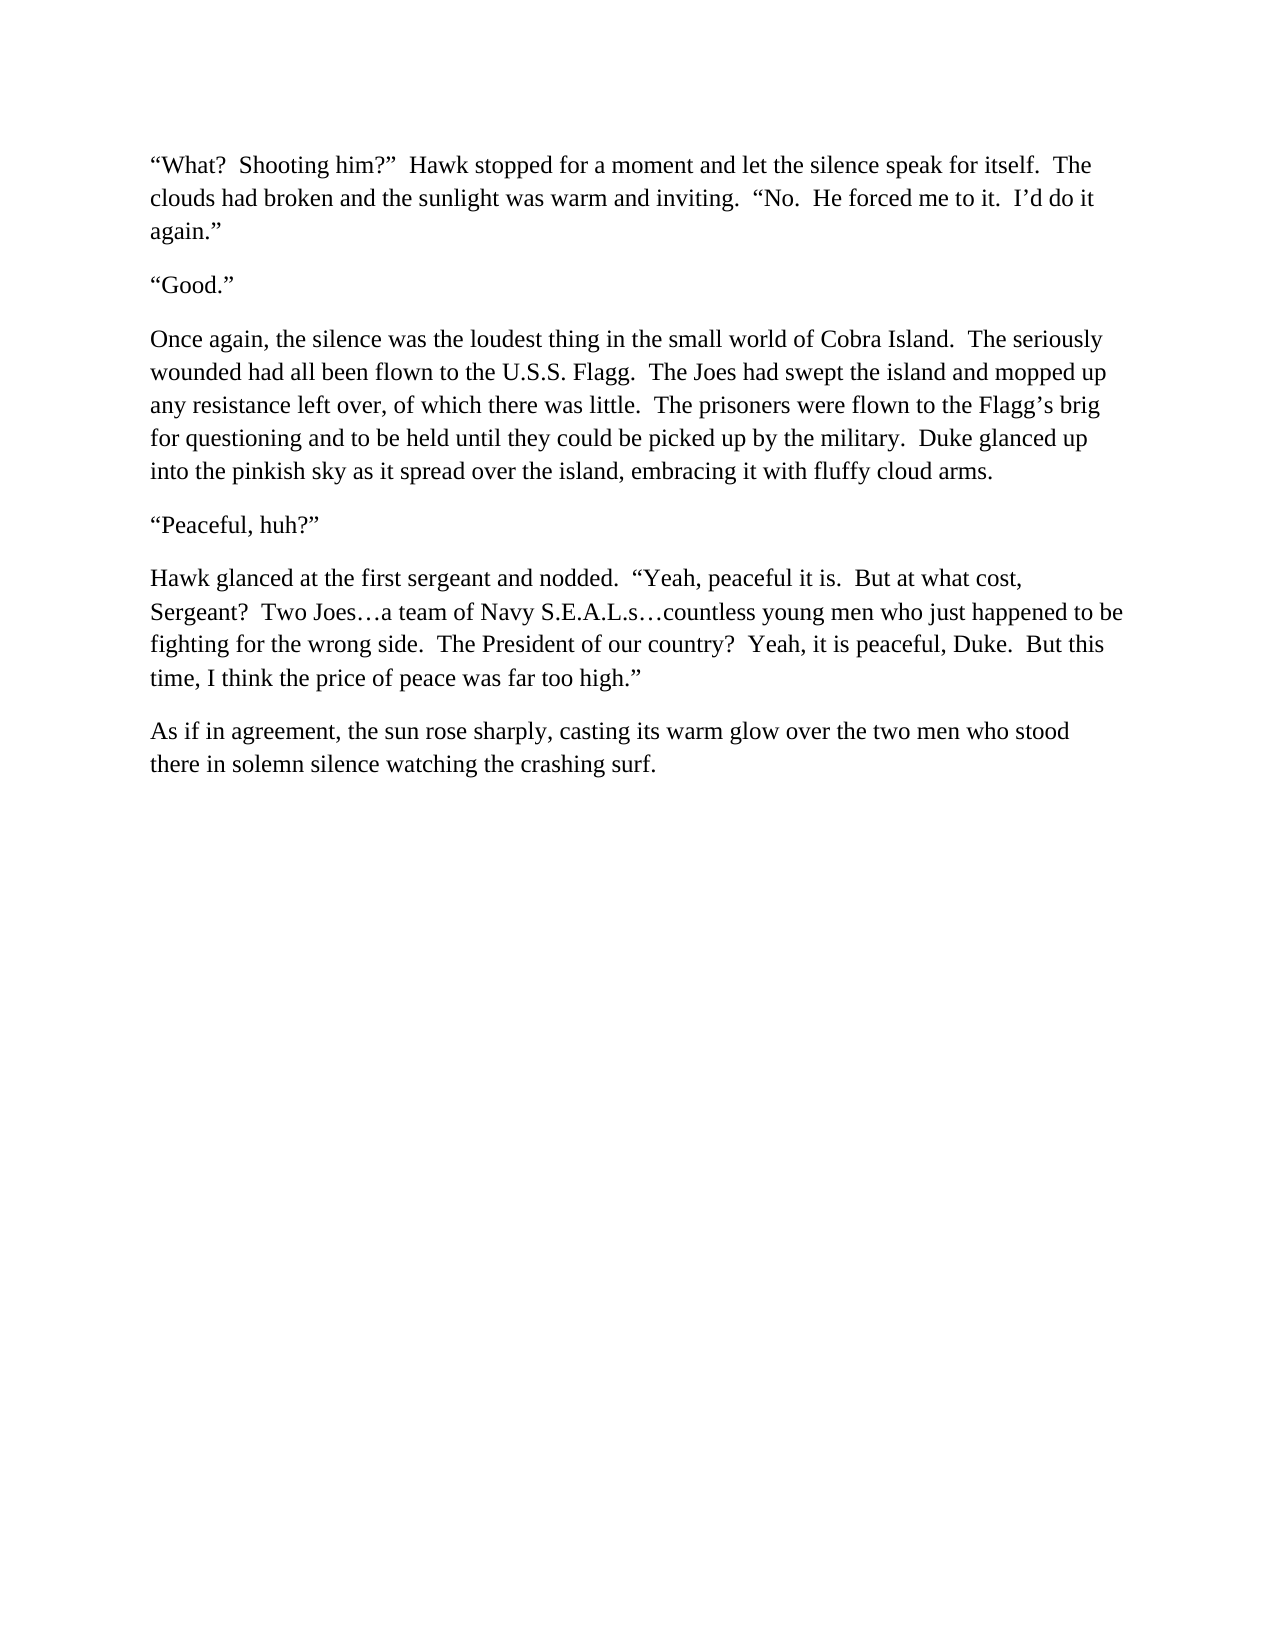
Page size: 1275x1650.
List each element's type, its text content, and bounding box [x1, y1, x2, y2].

text “Good.” [150, 270, 1125, 299]
text Hawk glanced at the first sergeant and nodded. “Yeah, peaceful it is. But at what cost, Sergeant? Two Joes…a team of Navy S.E.A.L.s…countless young men who just happened to be fighting for the wrong side. The President of our country? Yeah, it is peaceful, Duke. But this time, I think the price of peace was far too high.” [150, 563, 1125, 691]
text “What? Shooting him?” Hawk stopped for a moment and let the silence speak for itself. The clouds had broken and the sunlight was warm and inviting. “No. He forced me to it. I’d do it again.” [150, 150, 1125, 245]
text As if in agreement, the sun rose sharply, casting its warm glow over the two men who stood there in solemn silence watching the crashing surf. [150, 716, 1125, 778]
text “Peaceful, huh?” [150, 510, 1125, 538]
text Once again, the silence was the loudest thing in the small world of Cobra Island. The seriously wounded had all been flown to the U.S.S. Flagg. The Joes had swept the island and mopped up any resistance left over, of which there was little. The prisoners were flown to the Flagg’s brig for questioning and to be held until they could be picked up by the military. Duke glanced up into the pinkish sky as it spread over the island, embracing it with fluffy cloud arms. [150, 324, 1125, 484]
